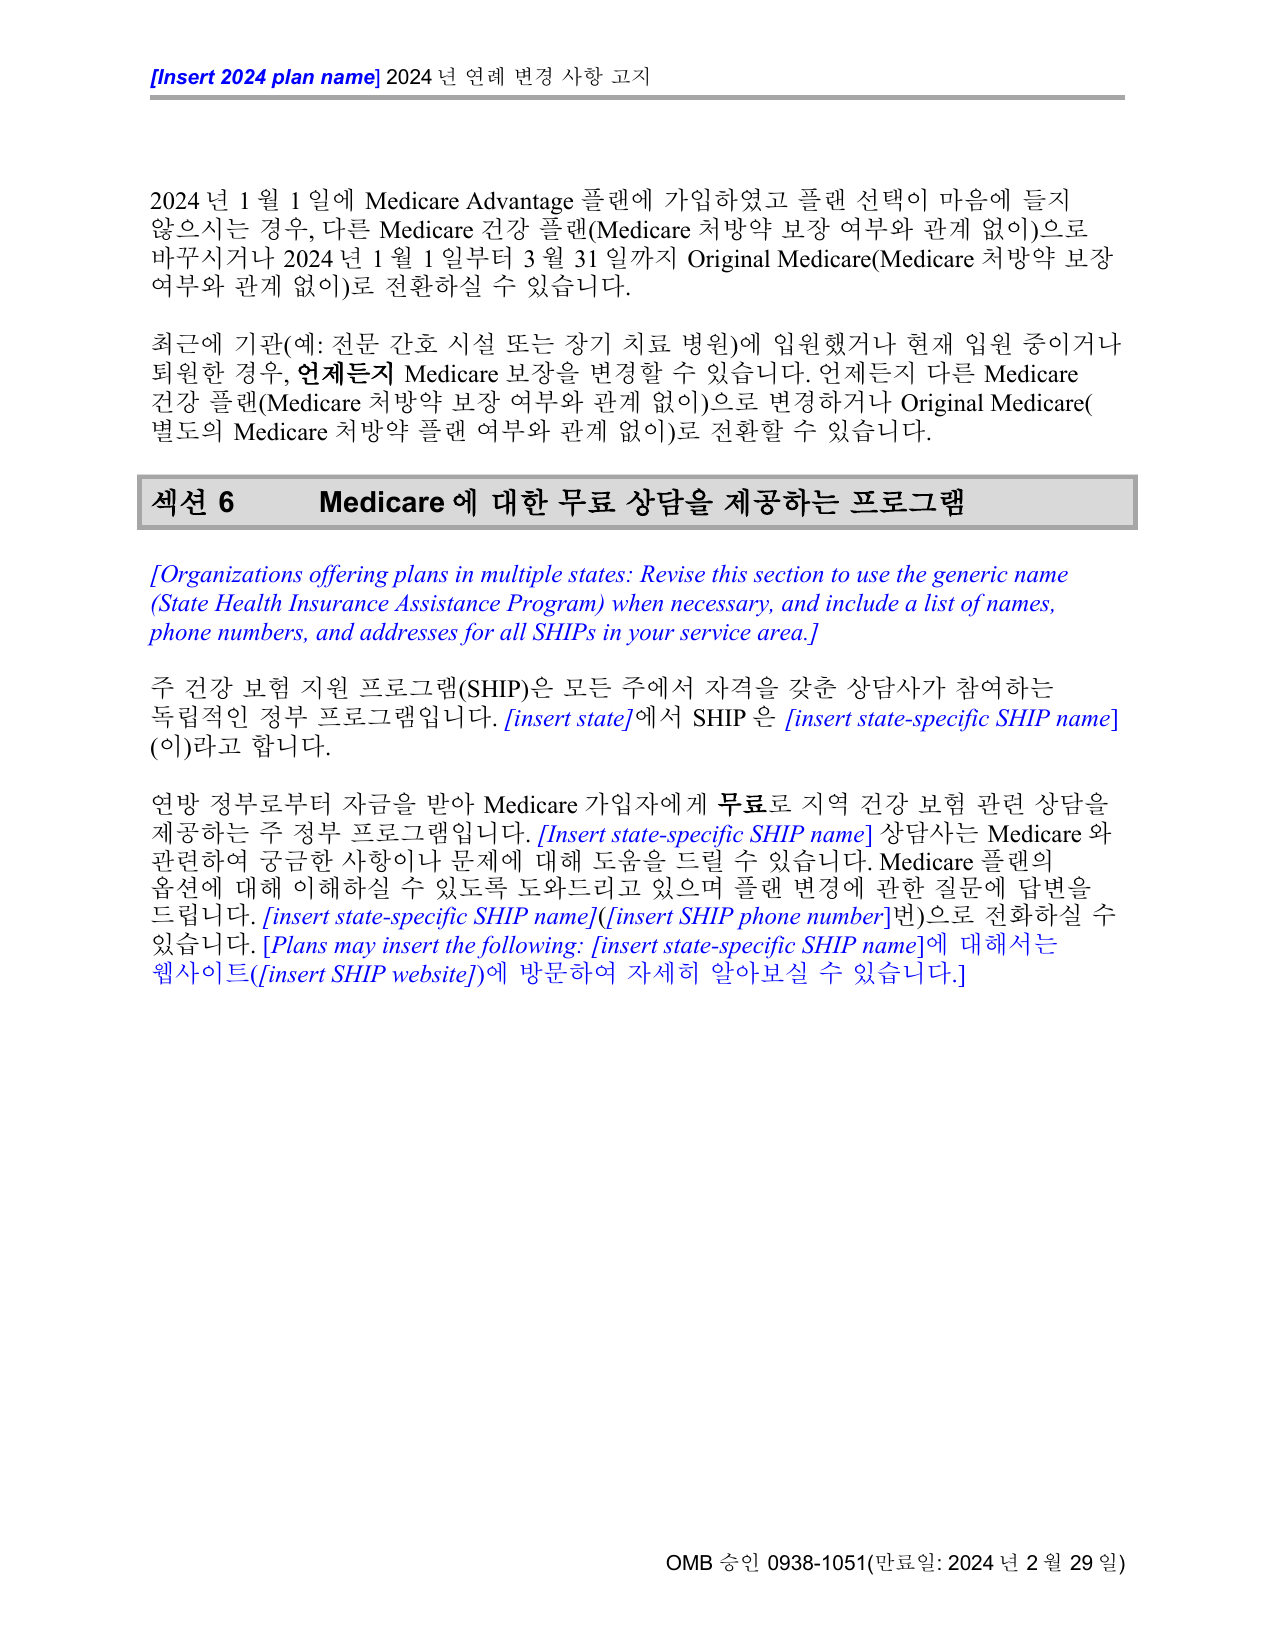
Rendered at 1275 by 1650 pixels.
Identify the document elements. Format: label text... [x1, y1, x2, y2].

text [Organizations offering plans in multiple states: Revise this section to use the generic name (State Health Insurance Assistance Program) when necessary, and include a list of names, phone numbers, and addresses for all SHIPs in your service area.] [150, 559, 1125, 645]
text 연방 정부로부터 자금을 받아 Medicare 가입자에게 무료로 지역 건강 보험 관련 상담을 제공하는 주 정부 프로그램입니다. [Insert state-specific SHIP name] 상담사는 Medicare와 관련하여 궁금한 사항이나 문제에 대해 도움을 드릴 수 있습니다. Medicare 플랜의 옵션에 대해 이해하실 수 있도록 도와드리고 있으며 플랜 변경에 관한 질문에 답변을 드립니다. [insert state-specific SHIP name]([insert SHIP phone number]번)으로 전화하실 수 있습니다. [Plans may insert the following: [insert state-specific SHIP name]에 대해서는 웹사이트([insert SHIP website])에 방문하여 자세히 알아보실 수 있습니다.] [150, 790, 1125, 987]
text 주 건강 보험 지원 프로그램(SHIP)은 모든 주에서 자격을 갖춘 상담사가 참여하는 독립적인 정부 프로그램입니다. [insert state]에서 SHIP은 [insert state-specific SHIP name](이)라고 합니다. [150, 674, 1125, 761]
text 2024년 1월 1일에 Medicare Advantage 플랜에 가입하였고 플랜 선택이 마음에 들지 않으시는 경우, 다른 Medicare 건강 플랜(Medicare 처방약 보장 여부와 관계 없이)으로 바꾸시거나 2024년 1월 1일부터 3월 31일까지 Original Medicare(Medicare 처방약 보장 여부와 관계 없이)로 전환하실 수 있습니다. [150, 186, 1125, 301]
text 최근에 기관(예: 전문 간호 시설 또는 장기 치료 병원)에 입원했거나 현재 입원 중이거나 퇴원한 경우, 언제든지 Medicare 보장을 변경할 수 있습니다. 언제든지 다른 Medicare 건강 플랜(Medicare 처방약 보장 여부와 관계 없이)으로 변경하거나 Original Medicare(별도의 Medicare 처방약 플랜 여부와 관계 없이)로 전환할 수 있습니다. [150, 330, 1125, 445]
subtitle 섹션 6 Medicare에 대한 무료 상담을 제공하는 프로그램 [142, 479, 1133, 525]
